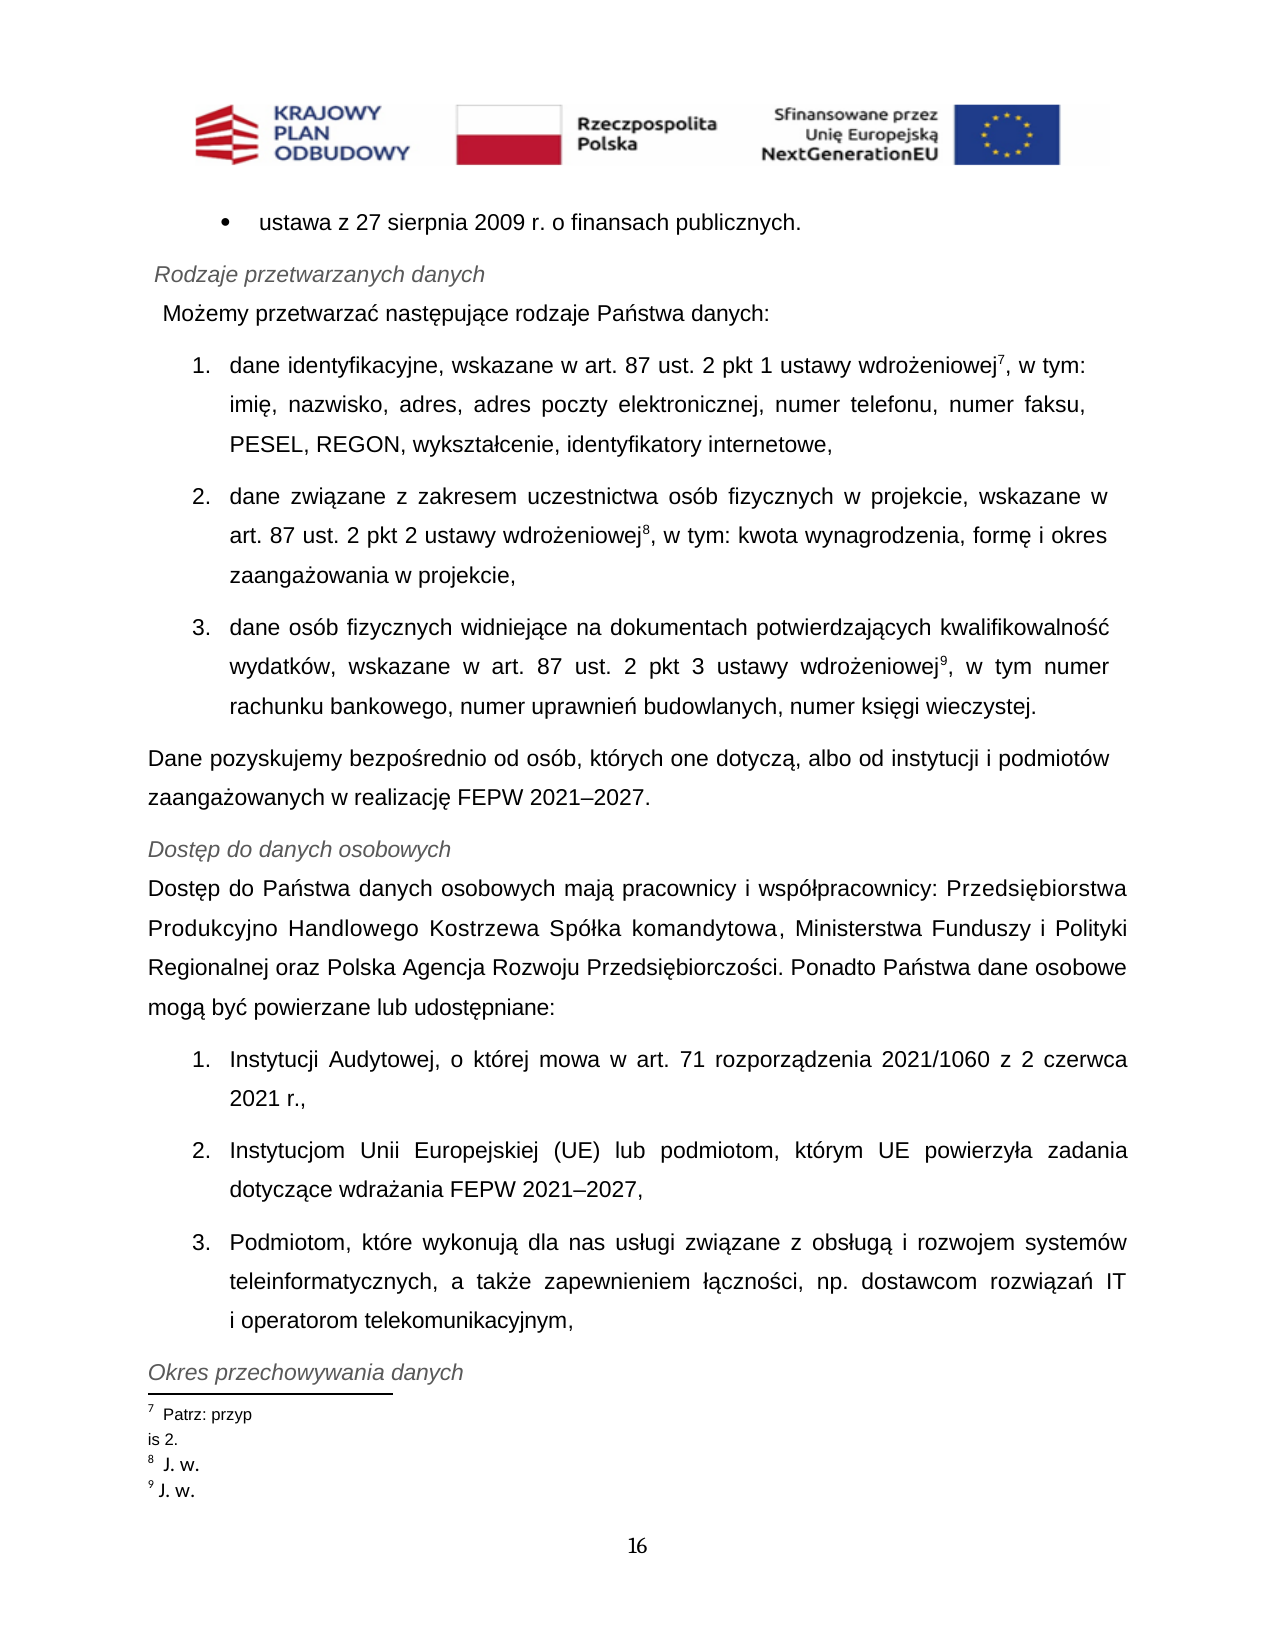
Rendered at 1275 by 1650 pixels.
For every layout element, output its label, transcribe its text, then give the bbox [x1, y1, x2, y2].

list dane identyfikacyjne, wskazane w art. 87 ust. 2 pkt 1 ustawy wdrożeniowej, w tym: imię, nazwisko, adres, adres poczty elektronicznej, numer telefonu, numer faksu, PESEL, REGON, wykształcenie, identyfikatory internetowe, [192, 352, 1086, 457]
text Dostęp do Państwa danych osobowych mają pracownicy i współpracownicy: Przedsiębiorstwa Produkcyjno Handlowego Kostrzewa Spółka komandytowa, Ministerstwa Funduszy i Polityki Regionalnej oraz Polska Agencja Rozwoju Przedsiębiorczości. Ponadto Państwa dane osobowe mogą być powierzane lub udostępniane: [148, 875, 1127, 1020]
text Dane pozyskujemy bezpośrednio od osób, których one dotyczą, albo od instytucji i podmiotów zaangażowanych w realizację FEPW 2021–2027. [148, 745, 1109, 811]
text Możemy przetwarzać następujące rodzaje Państwa danych: [162, 300, 1127, 326]
list ustawa z 27 sierpnia 2009 r. o finansach publicznych. [221, 209, 1127, 236]
list dane związane z zakresem uczestnictwa osób fizycznych w projekcie, wskazane w art. 87 ust. 2 pkt 2 ustawy wdrożeniowej, w tym: kwota wynagrodzenia, formę i okres zaangażowania w projekcie, [192, 483, 1108, 588]
subtitle Okres przechowywania danych [148, 1359, 1127, 1386]
subtitle Dostęp do danych osobowych [148, 836, 1127, 863]
list Podmiotom, które wykonują dla nas usługi związane z obsługą i rozwojem systemów teleinformatycznych, a także zapewnieniem łączności, np. dostawcom rozwiązań IT i operatorom telekomunikacyjnym, [192, 1228, 1127, 1334]
picture [165, 79, 1111, 183]
list dane osób fizycznych widniejące na dokumentach potwierdzających kwalifikowalność wydatków, wskazane w art. 87 ust. 2 pkt 3 ustawy wdrożeniowej, w tym numer rachunku bankowego, numer uprawnień budowlanych, numer księgi wieczystej. [192, 614, 1109, 719]
list Instytucjom Unii Europejskiej (UE) lub podmiotom, którym UE powierzyła zadania dotyczące wdrażania FEPW 2021–2027, [192, 1137, 1127, 1203]
subtitle Rodzaje przetwarzanych danych [148, 261, 1127, 287]
list Instytucji Audytowej, o której mowa w art. 71 rozporządzenia 2021/1060 z 2 czerwca 2021 r., [192, 1046, 1127, 1111]
